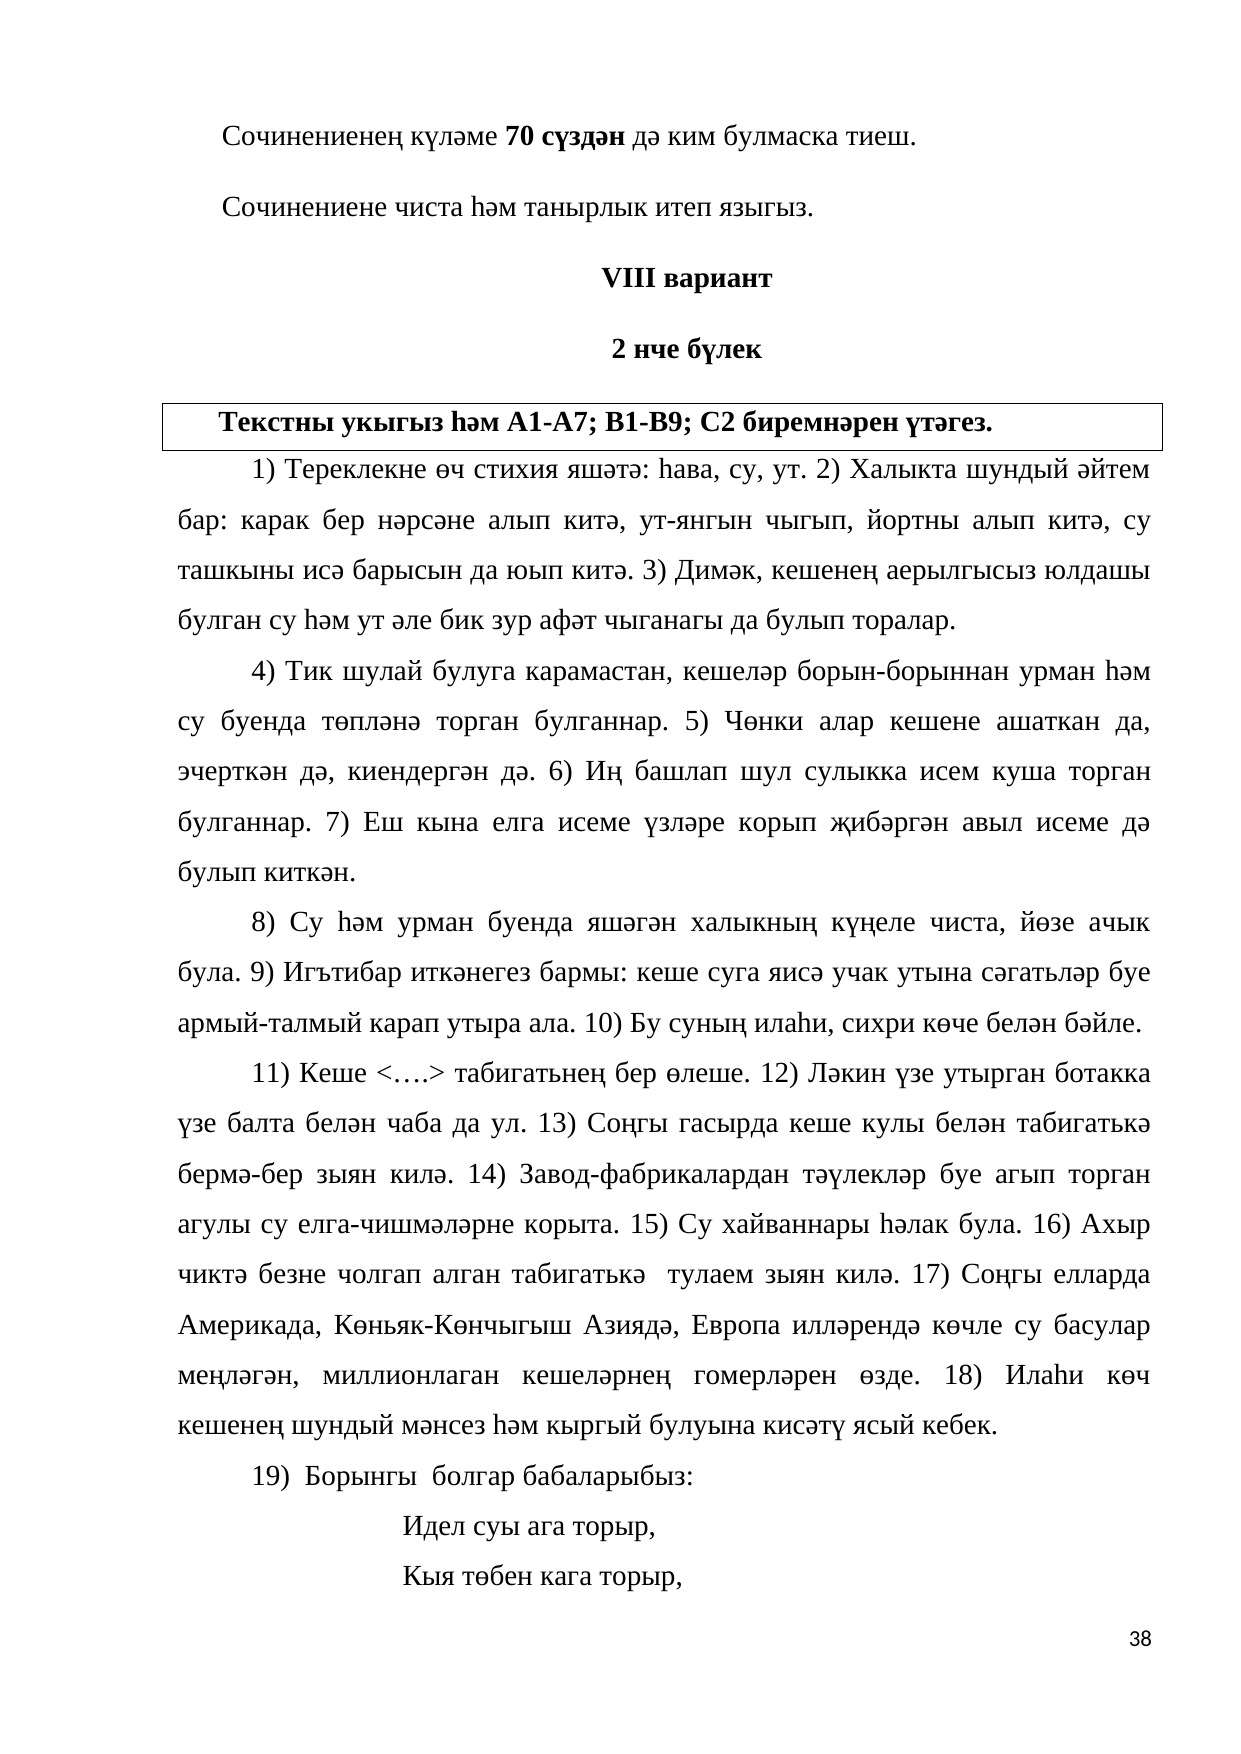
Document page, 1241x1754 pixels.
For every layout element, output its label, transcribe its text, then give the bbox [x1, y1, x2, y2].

table_header Текстны укыгыз һәм А1-А7; В1-В9; С2 биремнәрен үтәгез. [163, 404, 1162, 450]
text Кыя төбен кага торыр, [177, 1558, 1152, 1592]
text 11) Кеше <….> табигатьнең бер өлеше. 12) Ләкин үзе утырган ботакка үзе балта белән чаба да ул. 13) Соңгы гасырда кеше кулы белән табигатькә бермә-бер зыян килә. 14) Завод-фабрикалардан тәүлекләр буе агып торган агулы су елга-чишмәләрне корыта. 15) Су хайваннары һәлак була. 16) Ахыр чиктә безне чолгап алган табигатькә тулаем зыян килә. 17) Соңгы елларда Америкада, Көньяк-Көнчыгыш Азиядә, Европа илләрендә көчле су басулар меңләгән, миллионлаган кешеләрнең гомерләрен өзде. 18) Илаһи көч кешенең шундый мәнсез һәм кыргый булуына кисәтү ясый кебек. [177, 1055, 1152, 1441]
text 4) Тик шулай булуга карамастан, кешеләр борын-борыннан урман һәм су буенда төпләнә торган булганнар. 5) Чөнки алар кешене ашаткан да, эчерткән дә, киендергән дә. 6) Иң башлап шул сулыкка исем куша торган булганнар. 7) Еш кына елга исеме үзләре корып җибәргән авыл исеме дә булып киткән. [177, 653, 1152, 887]
text 1) Тереклекне өч стихия яшәтә: һава, су, ут. 2) Халыкта шундый әйтем бар: карак бер нәрсәне алып китә, ут-янгын чыгып, йортны алып китә, су ташкыны исә барысын да юып китә. 3) Димәк, кешенең аерылгысыз юлдашы булган су һәм ут әле бик зур афәт чыганагы да булып торалар. [177, 451, 1152, 636]
text Сочинениене чиста һәм танырлык итеп языгыз. [177, 189, 1152, 223]
text Идел суы ага торыр, [177, 1508, 1152, 1542]
text VIII вариант [177, 260, 1152, 294]
text 19) Борынгы болгар бабаларыбыз: [177, 1458, 1152, 1491]
text 2 нче бүлек [177, 332, 1152, 365]
text 8) Су һәм урман буенда яшәгән халыкның күңеле чиста, йөзе ачык була. 9) Игътибар иткәнегез бармы: кеше суга яисә учак утына сәгатьләр буе армый-талмый карап утыра ала. 10) Бу суның илаһи, сихри көче белән бәйле. [177, 904, 1152, 1038]
text Сочинениенең күләме 70 сүздән дә ким булмаска тиеш. [177, 118, 1152, 152]
